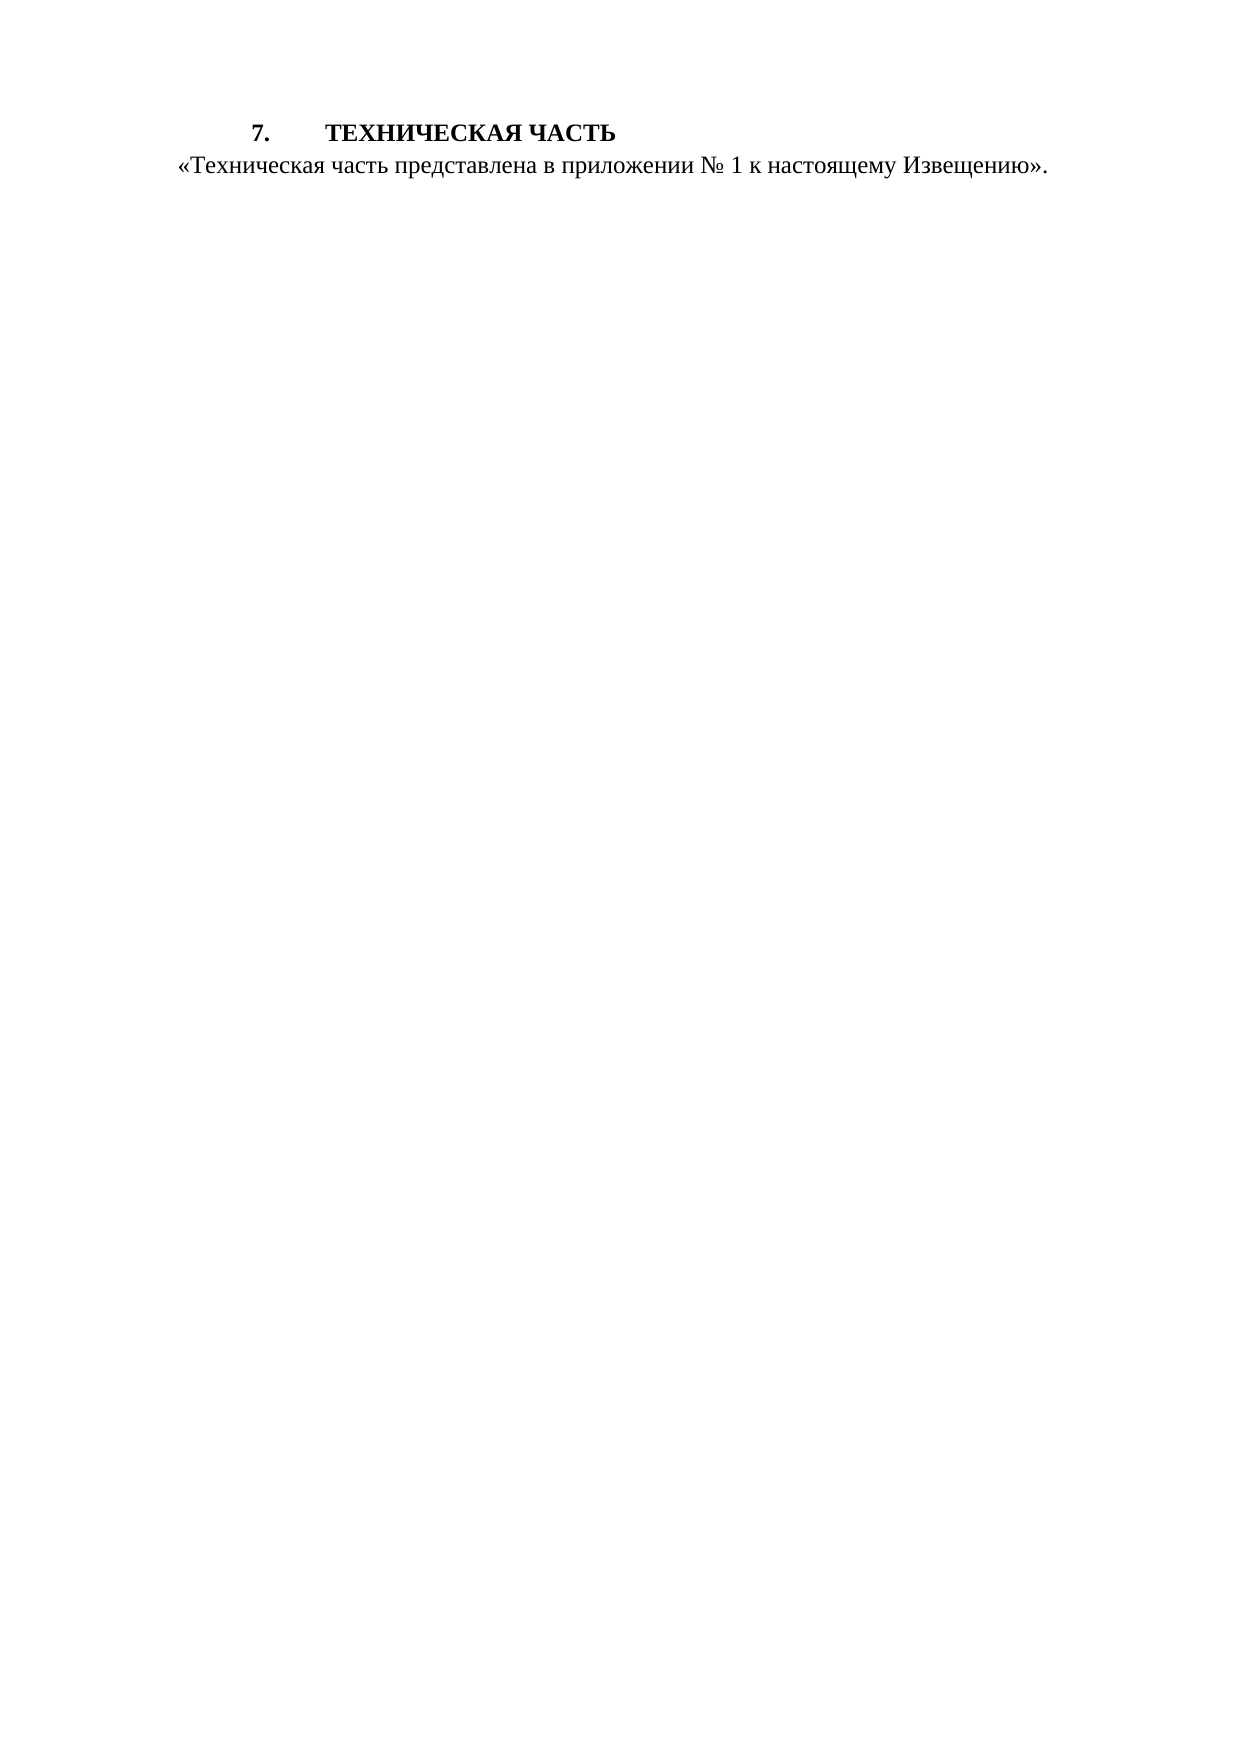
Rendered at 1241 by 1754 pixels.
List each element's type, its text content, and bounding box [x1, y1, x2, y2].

text «Техническая часть представлена в приложении № 1 к настоящему Извещению». [177, 147, 1152, 181]
list ТЕХНИЧЕСКАЯ ЧАСТЬ [177, 118, 1152, 147]
